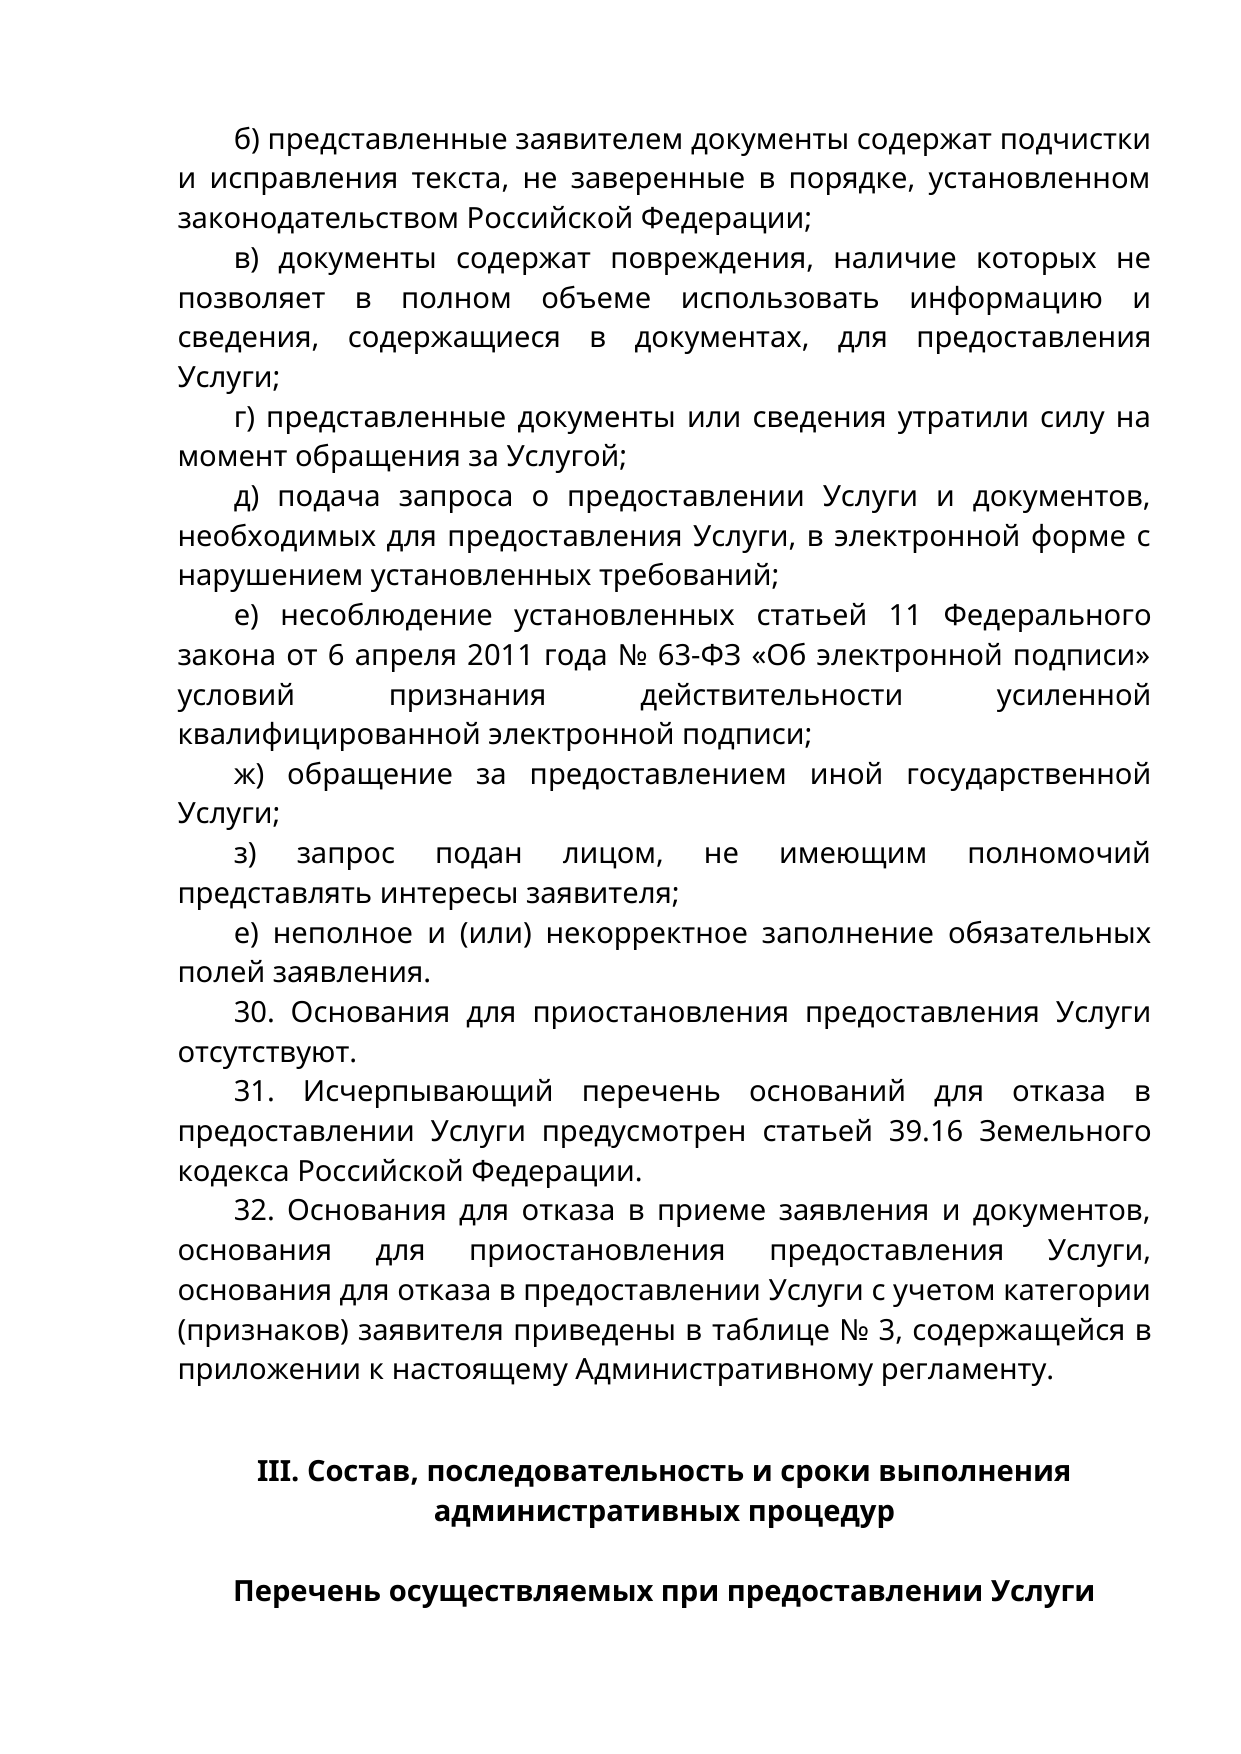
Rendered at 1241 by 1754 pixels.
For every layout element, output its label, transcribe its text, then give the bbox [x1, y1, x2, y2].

text Перечень осуществляемых при предоставлении Услуги [177, 1570, 1152, 1609]
text б) представленные заявителем документы содержат подчистки и исправления текста, не заверенные в порядке, установленном законодательством Российской Федерации; [177, 118, 1152, 237]
text в) документы содержат повреждения, наличие которых не позволяет в полном объеме использовать информацию и сведения, содержащиеся в документах, для предоставления Услуги; [177, 237, 1152, 396]
text г) представленные документы или сведения утратили силу на момент обращения за Услугой; [177, 396, 1152, 475]
text е) несоблюдение установленных статьей 11 Федерального закона от 6 апреля 2011 года № 63-ФЗ «Об электронной подписи» условий признания действительности усиленной квалифицированной электронной подписи; [177, 594, 1152, 753]
text ж) обращение за предоставлением иной государственной Услуги; [177, 753, 1152, 832]
text III. Состав, последовательность и сроки выполнения [177, 1451, 1152, 1490]
text е) неполное и (или) некорректное заполнение обязательных полей заявления. [177, 912, 1152, 991]
text административных процедур [177, 1490, 1152, 1530]
text 31. Исчерпывающий перечень оснований для отказа в предоставлении Услуги предусмотрен статьей 39.16 Земельного кодекса Российской Федерации. [177, 1071, 1152, 1190]
text д) подача запроса о предоставлении Услуги и документов, необходимых для предоставления Услуги, в электронной форме с нарушением установленных требований; [177, 475, 1152, 594]
text 32. Основания для отказа в приеме заявления и документов, основания для приостановления предоставления Услуги, основания для отказа в предоставлении Услуги с учетом категории (признаков) заявителя приведены в таблице № 3, содержащейся в приложении к настоящему Административному регламенту. [177, 1190, 1152, 1388]
text з) запрос подан лицом, не имеющим полномочий представлять интересы заявителя; [177, 832, 1152, 912]
text 30. Основания для приостановления предоставления Услуги отсутствуют. [177, 991, 1152, 1071]
